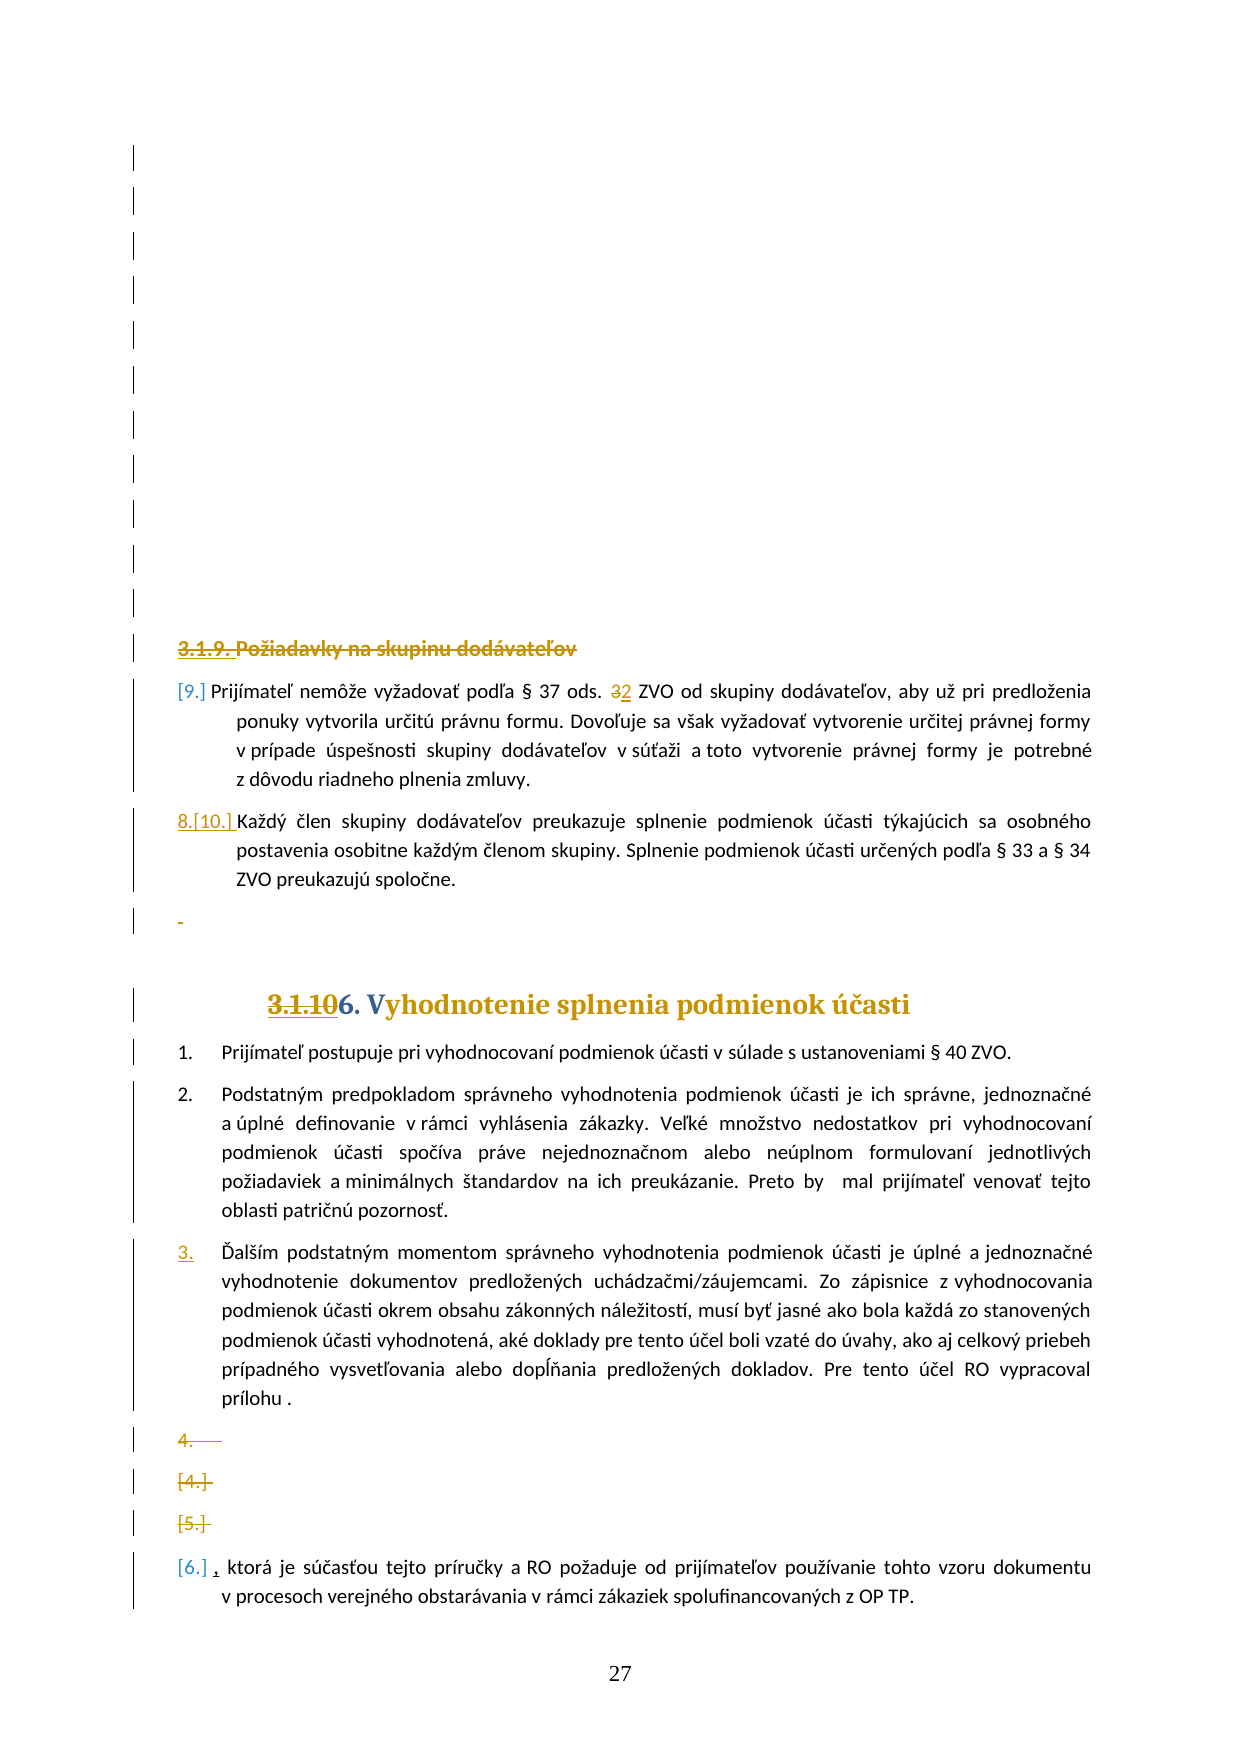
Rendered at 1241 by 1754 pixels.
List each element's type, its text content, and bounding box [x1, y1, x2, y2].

list Ďalším podstatným momentom správneho vyhodnotenia podmienok účasti je úplné a jednoznačné vyhodnotenie dokumentov predložených uchádzačmi/záujemcami. Zo zápisnice z vyhodnocovania podmienok účasti okrem obsahu zákonných náležitostí, musí byť jasné ako bola každá zo stanovených podmienok účasti vyhodnotená, aké doklady pre tento účel boli vzaté do úvahy, ako aj celkový priebeh prípadného vysvetľovania alebo dopĺňania predložených dokladov. Pre tento účel RO vypracoval prílohu . [177, 1239, 1093, 1411]
list Každý člen skupiny dodávateľov preukazuje splnenie podmienok účasti týkajúcich sa osobného postavenia osobitne každým členom skupiny. Splnenie podmienok účasti určených podľa § 33 a § 34 ZVO preukazujú spoločne. [177, 808, 1093, 892]
list Prijímateľ nemôže vyžadovať podľa § 37 ods. ZVO od skupiny dodávateľov, aby už pri predloženia ponuky vytvorila určitú právnu formu. Dovoľuje sa však vyžadovať vytvorenie určitej právnej formy v prípade úspešnosti skupiny dodávateľov v súťaži a toto vytvorenie právnej formy je potrebné z dôvodu riadneho plnenia zmluvy. [177, 679, 1093, 792]
list Prijímateľ postupuje pri vyhodnocovaní podmienok účasti v súlade s ustanoveniami § 40 ZVO. [177, 1039, 1093, 1065]
list Podstatným predpokladom správneho vyhodnotenia podmienok účasti je ich správne, jednoznačné a úplné definovanie v rámci vyhlásenia zákazky. Veľké množstvo nedostatkov pri vyhodnocovaní podmienok účasti spočíva práve nejednoznačnom alebo neúplnom formulovaní jednotlivých požiadaviek a minimálnych štandardov na ich preukázanie. Preto by mal prijímateľ venovať tejto oblasti patričnú pozornosť. [177, 1081, 1093, 1223]
list , ktorá je súčasťou tejto príručky a RO požaduje od prijímateľov používanie tohto vzoru dokumentu v procesoch verejného obstarávania v rámci zákaziek spolufinancovaných z OP TP. [177, 1552, 1093, 1609]
subtitle 6. Vyhodnotenie splnenia podmienok účasti [194, 988, 1093, 1022]
